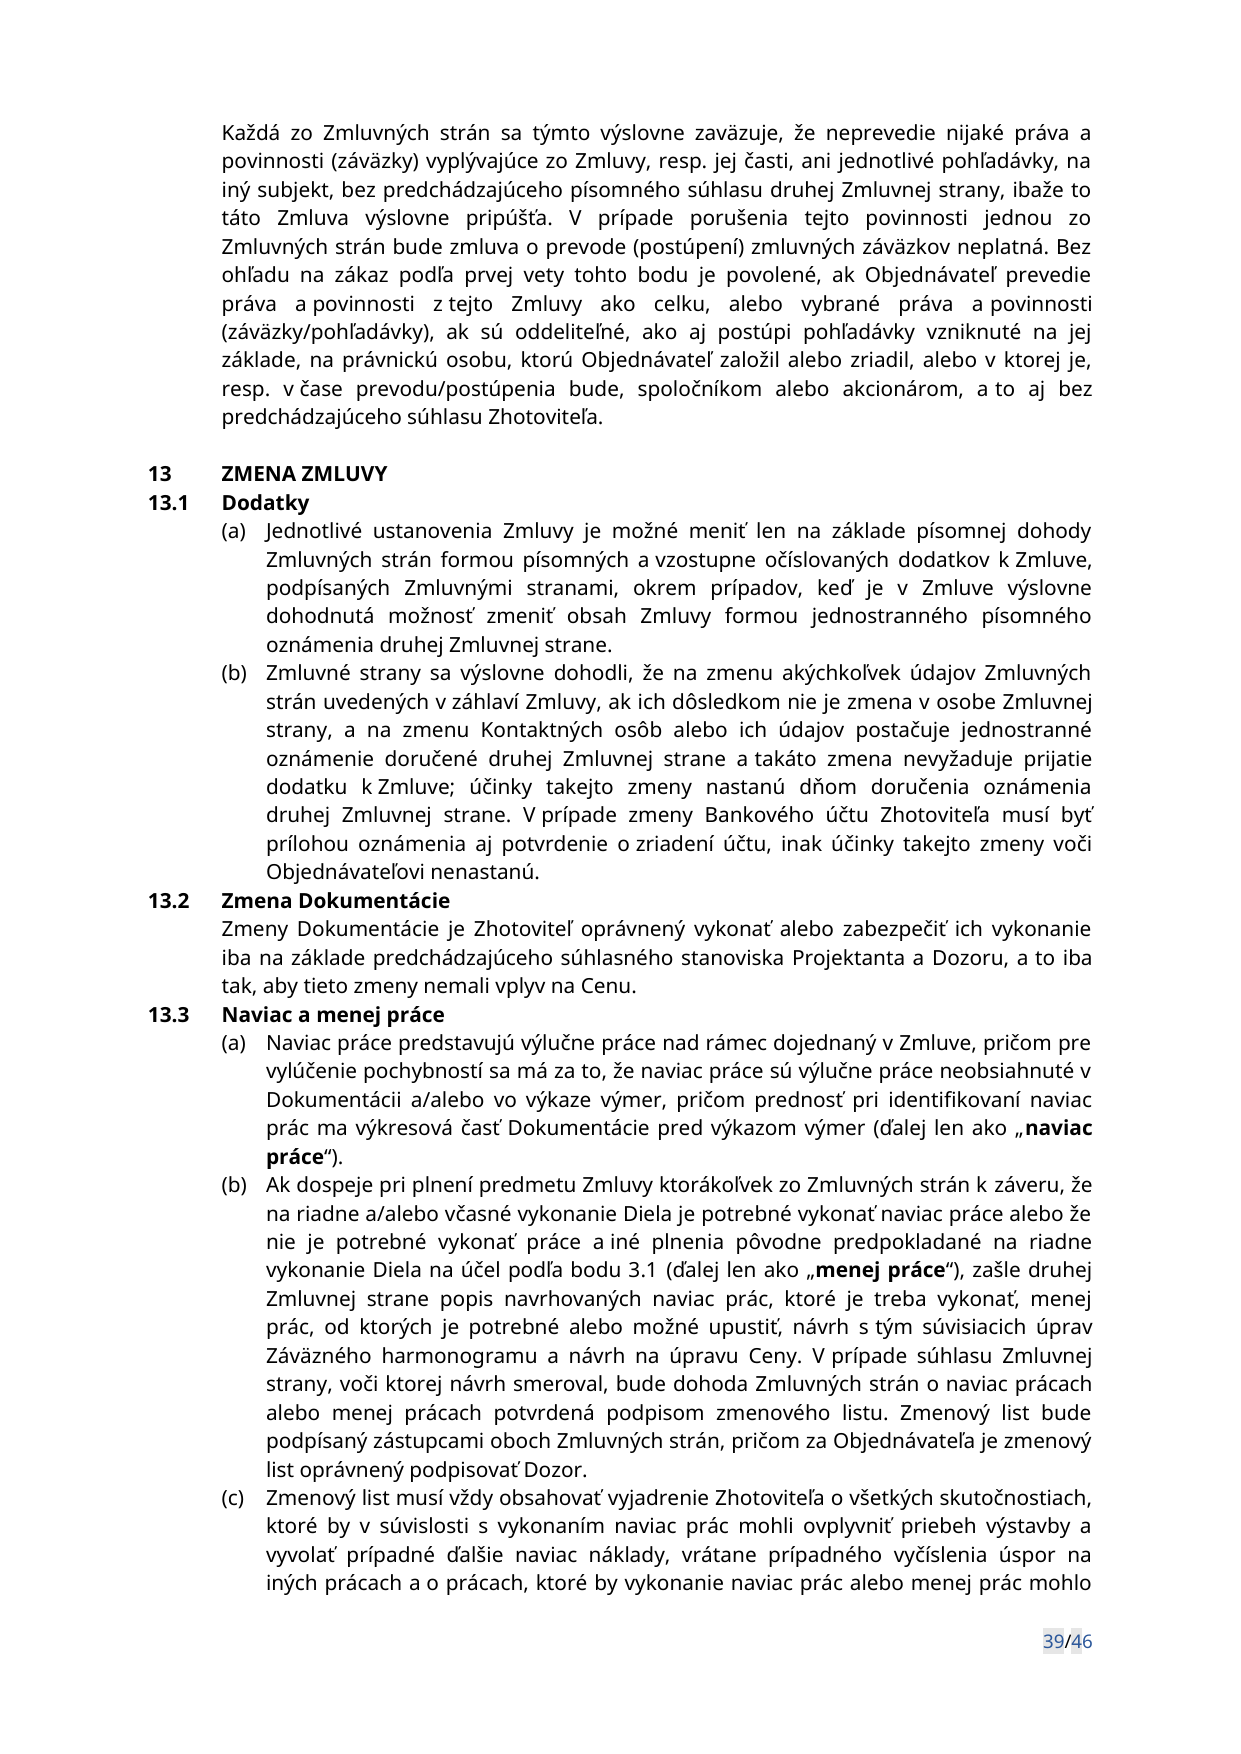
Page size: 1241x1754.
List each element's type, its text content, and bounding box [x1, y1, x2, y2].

text Každá zo Zmluvných strán sa týmto výslovne zaväzuje, že neprevedie nijaké práva a povinnosti (záväzky) vyplývajúce zo Zmluvy, resp. jej časti, ani jednotlivé pohľadávky, na iný subjekt, bez predchádzajúceho písomného súhlasu druhej Zmluvnej strany, ibaže to táto Zmluva výslovne pripúšťa. V prípade porušenia tejto povinnosti jednou zo Zmluvných strán bude zmluva o prevode (postúpení) zmluvných záväzkov neplatná. Bez ohľadu na zákaz podľa prvej vety tohto bodu je povolené, ak Objednávateľ prevedie práva a povinnosti z tejto Zmluvy ako celku, alebo vybrané práva a povinnosti (záväzky/pohľadávky), ak sú oddeliteľné, ako aj postúpi pohľadávky vzniknuté na jej základe, na právnickú osobu, ktorú Objednávateľ založil alebo zriadil, alebo v ktorej je, resp. v čase prevodu/postúpenia bude, spoločníkom alebo akcionárom, a to aj bez predchádzajúceho súhlasu Zhotoviteľa. [221, 118, 1093, 431]
text Zmeny Dokumentácie je Zhotoviteľ oprávnený vykonať alebo zabezpečiť ich vykonanie iba na základe predchádzajúceho súhlasného stanoviska Projektanta a Dozoru, a to iba tak, aby tieto zmeny nemali vplyv na Cenu. [221, 914, 1093, 1000]
text (b) Ak dospeje pri plnení predmetu Zmluvy ktorákoľvek zo Zmluvných strán k záveru, že na riadne a/alebo včasné vykonanie Diela je potrebné vykonať naviac práce alebo že nie je potrebné vykonať práce a iné plnenia pôvodne predpokladané na riadne vykonanie Diela na účel podľa bodu 3.1 (ďalej len ako „menej práce“), zašle druhej Zmluvnej strane popis navrhovaných naviac prác, ktoré je treba vykonať, menej prác, od ktorých je potrebné alebo možné upustiť, návrh s tým súvisiacich úprav Záväzného harmonogramu a návrh na úpravu Ceny. V prípade súhlasu Zmluvnej strany, voči ktorej návrh smeroval, bude dohoda Zmluvných strán o naviac prácach alebo menej prácach potvrdená podpisom zmenového listu. Zmenový list bude podpísaný zástupcami oboch Zmluvných strán, pričom za Objednávateľa je zmenový list oprávnený podpisovať Dozor. [221, 1170, 1093, 1483]
text 13.3 Naviac a menej práce [148, 1000, 1093, 1028]
text (a) Naviac práce predstavujú výlučne práce nad rámec dojednaný v Zmluve, pričom pre vylúčenie pochybností sa má za to, že naviac práce sú výlučne práce neobsiahnuté v Dokumentácii a/alebo vo výkaze výmer, pričom prednosť pri identifikovaní naviac prác ma výkresová časť Dokumentácie pred výkazom výmer (ďalej len ako „naviac práce“). [221, 1028, 1093, 1170]
text (a) Jednotlivé ustanovenia Zmluvy je možné meniť len na základe písomnej dohody Zmluvných strán formou písomných a vzostupne očíslovaných dodatkov k Zmluve, podpísaných Zmluvnými stranami, okrem prípadov, keď je v Zmluve výslovne dohodnutá možnosť zmeniť obsah Zmluvy formou jednostranného písomného oznámenia druhej Zmluvnej strane. [221, 516, 1093, 658]
text 13.1 Dodatky [148, 488, 1093, 516]
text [221, 1483, 1093, 1597]
text 13.2 Zmena Dokumentácie [148, 886, 1093, 914]
text 13 ZMENA ZMLUVY [148, 459, 1093, 488]
text (b) Zmluvné strany sa výslovne dohodli, že na zmenu akýchkoľvek údajov Zmluvných strán uvedených v záhlaví Zmluvy, ak ich dôsledkom nie je zmena v osobe Zmluvnej strany, a na zmenu Kontaktných osôb alebo ich údajov postačuje jednostranné oznámenie doručené druhej Zmluvnej strane a takáto zmena nevyžaduje prijatie dodatku k Zmluve; účinky takejto zmeny nastanú dňom doručenia oznámenia druhej Zmluvnej strane. V prípade zmeny Bankového účtu Zhotoviteľa musí byť prílohou oznámenia aj potvrdenie o zriadení účtu, inak účinky takejto zmeny voči Objednávateľovi nenastanú. [221, 658, 1093, 886]
